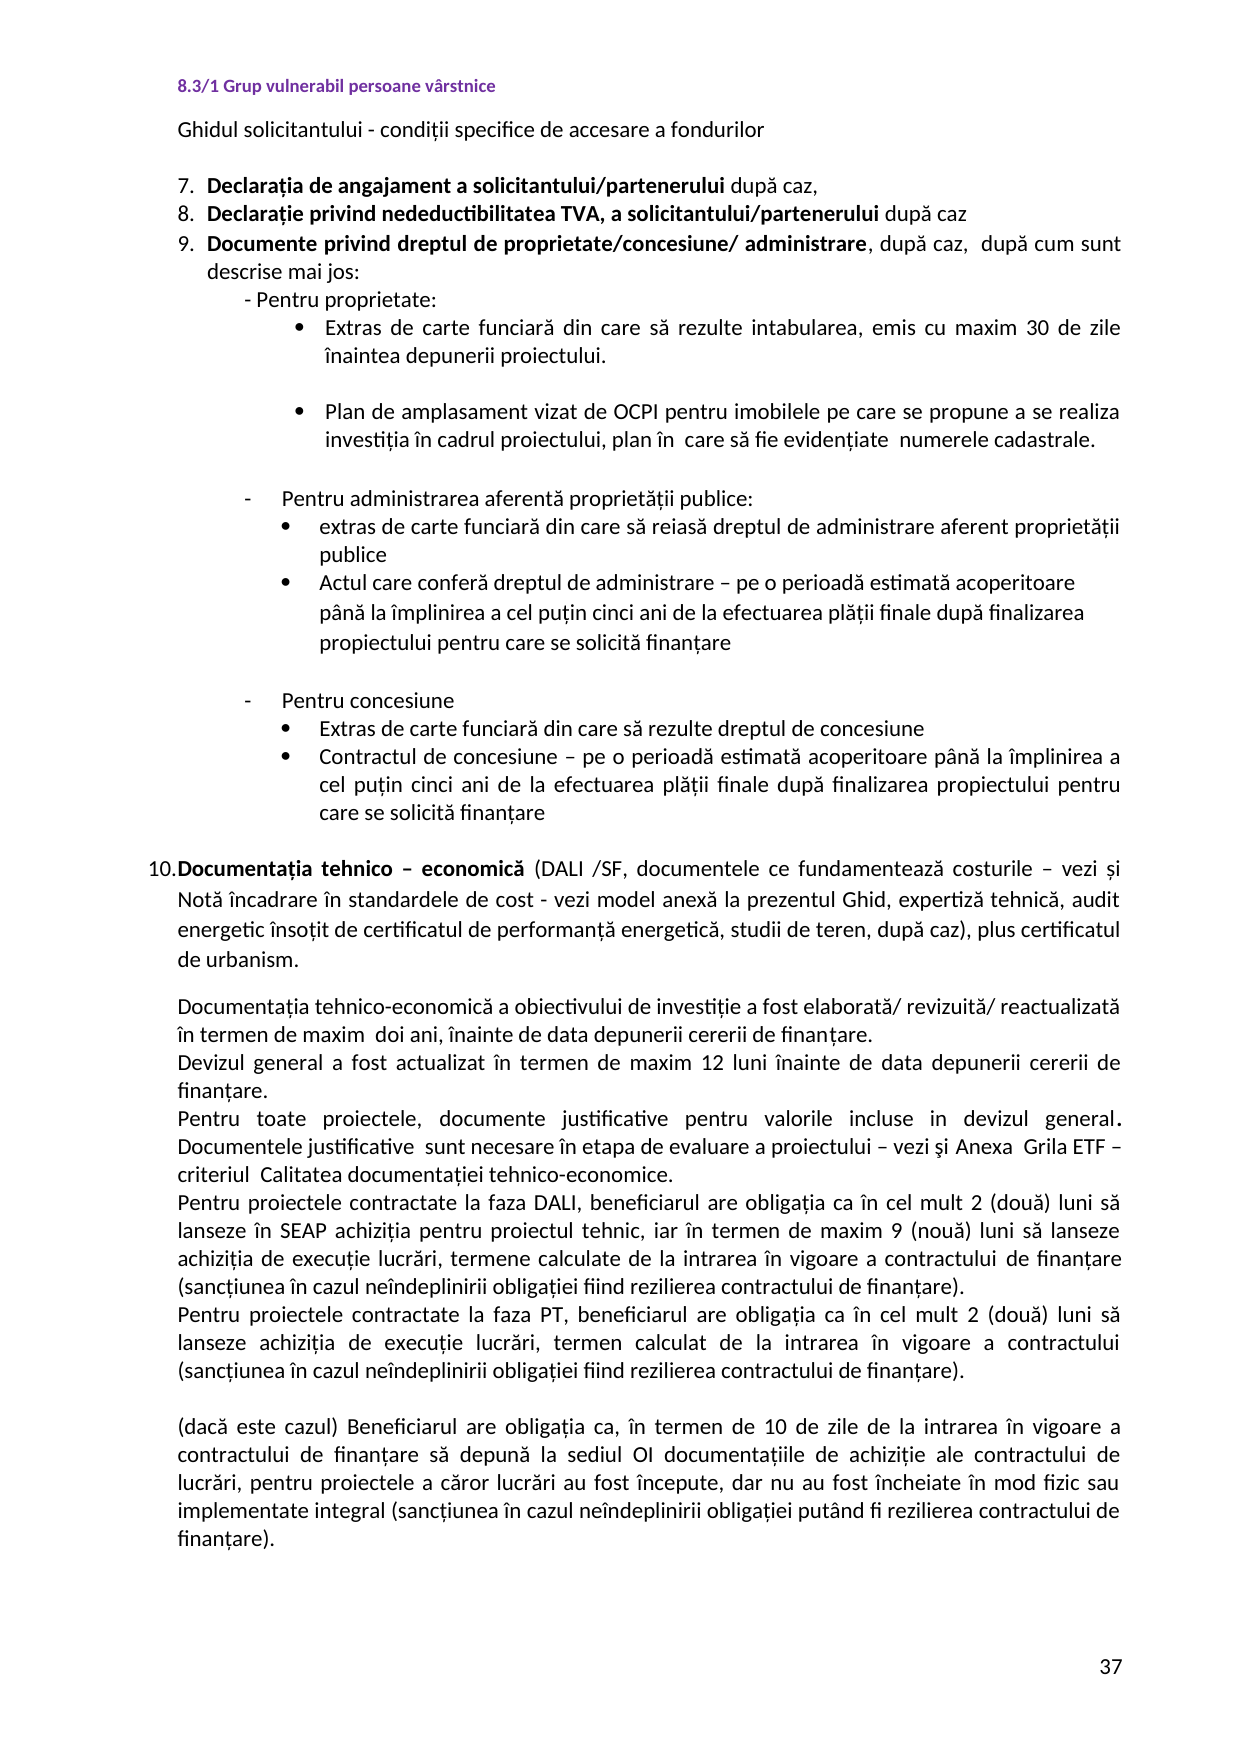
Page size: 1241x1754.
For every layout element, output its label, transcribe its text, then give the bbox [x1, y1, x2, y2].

list Documentația tehnico – economică (DALI /SF, documentele ce fundamentează costurile – vezi și Notă încadrare în standardele de cost - vezi model anexă la prezentul Ghid, expertiză tehnică, audit energetic însoţit de certificatul de performanţă energetică, studii de teren, după caz), plus certificatul de urbanism. [148, 854, 1122, 973]
list Extras de carte funciară din care să rezulte dreptul de concesiune [282, 714, 1122, 742]
list extras de carte funciară din care să reiasă dreptul de administrare aferent proprietății publice [282, 512, 1122, 568]
text Pentru toate proiectele, documente justificative pentru valorile incluse in devizul general. Documentele justificative sunt necesare în etapa de evaluare a proiectului – vezi şi Anexa Grila ETF – criteriul Calitatea documentaţiei tehnico-economice. [177, 1104, 1122, 1188]
list Declarație privind nedeductibilitatea TVA, a solicitantului/partenerului după caz [177, 199, 1122, 227]
list Pentru administrarea aferentă proprietății publice: [244, 484, 1122, 512]
list Declaraţia de angajament a solicitantului/partenerului după caz, [177, 171, 1122, 199]
list Pentru concesiune [244, 686, 1122, 714]
text Pentru proiectele contractate la faza DALI, beneficiarul are obligația ca în cel mult 2 (două) luni să lanseze în SEAP achiziția pentru proiectul tehnic, iar în termen de maxim 9 (nouă) luni să lanseze achiziția de execuție lucrări, termene calculate de la intrarea în vigoare a contractului de finanțare (sancțiunea în cazul neîndeplinirii obligației fiind rezilierea contractului de finanțare). [177, 1188, 1122, 1300]
text (dacă este cazul) Beneficiarul are obligația ca, în termen de 10 de zile de la intrarea în vigoare a contractului de finanțare să depună la sediul OI documentațiile de achiziție ale contractului de lucrări, pentru proiectele a căror lucrări au fost începute, dar nu au fost încheiate în mod fizic sau implementate integral (sancțiunea în cazul neîndeplinirii obligației putând fi rezilierea contractului de finanțare). [177, 1412, 1122, 1552]
text Documentaţia tehnico-economică a obiectivului de investiție a fost elaborată/ revizuită/ reactualizată în termen de maxim doi ani, înainte de data depunerii cererii de finanţare. [177, 992, 1122, 1048]
list Contractul de concesiune – pe o perioadă estimată acoperitoare până la împlinirea a cel puțin cinci ani de la efectuarea plății finale după finalizarea propiectului pentru care se solicită finanțare [282, 742, 1122, 827]
text Pentru proiectele contractate la faza PT, beneficiarul are obligația ca în cel mult 2 (două) luni să lanseze achiziția de execuție lucrări, termen calculat de la intrarea în vigoare a contractului (sancțiunea în cazul neîndeplinirii obligației fiind rezilierea contractului de finanțare). [177, 1300, 1122, 1384]
list Documente privind dreptul de proprietate/concesiune/ administrare, după caz, după cum sunt descrise mai jos: [177, 229, 1122, 285]
text Devizul general a fost actualizat în termen de maxim 12 luni înainte de data depunerii cererii de finanţare. [177, 1048, 1122, 1104]
list - Pentru proprietate: [244, 285, 1122, 313]
list Extras de carte funciară din care să rezulte intabularea, emis cu maxim 30 de zile înaintea depunerii proiectului. [295, 313, 1122, 369]
list Plan de amplasament vizat de OCPI pentru imobilele pe care se propune a se realiza investiţia în cadrul proiectului, plan în care să fie evidențiate numerele cadastrale. [295, 397, 1122, 453]
list Actul care conferă dreptul de administrare – pe o perioadă estimată acoperitoare până la împlinirea a cel puțin cinci ani de la efectuarea plății finale după finalizarea propiectului pentru care se solicită finanțare [282, 568, 1122, 656]
